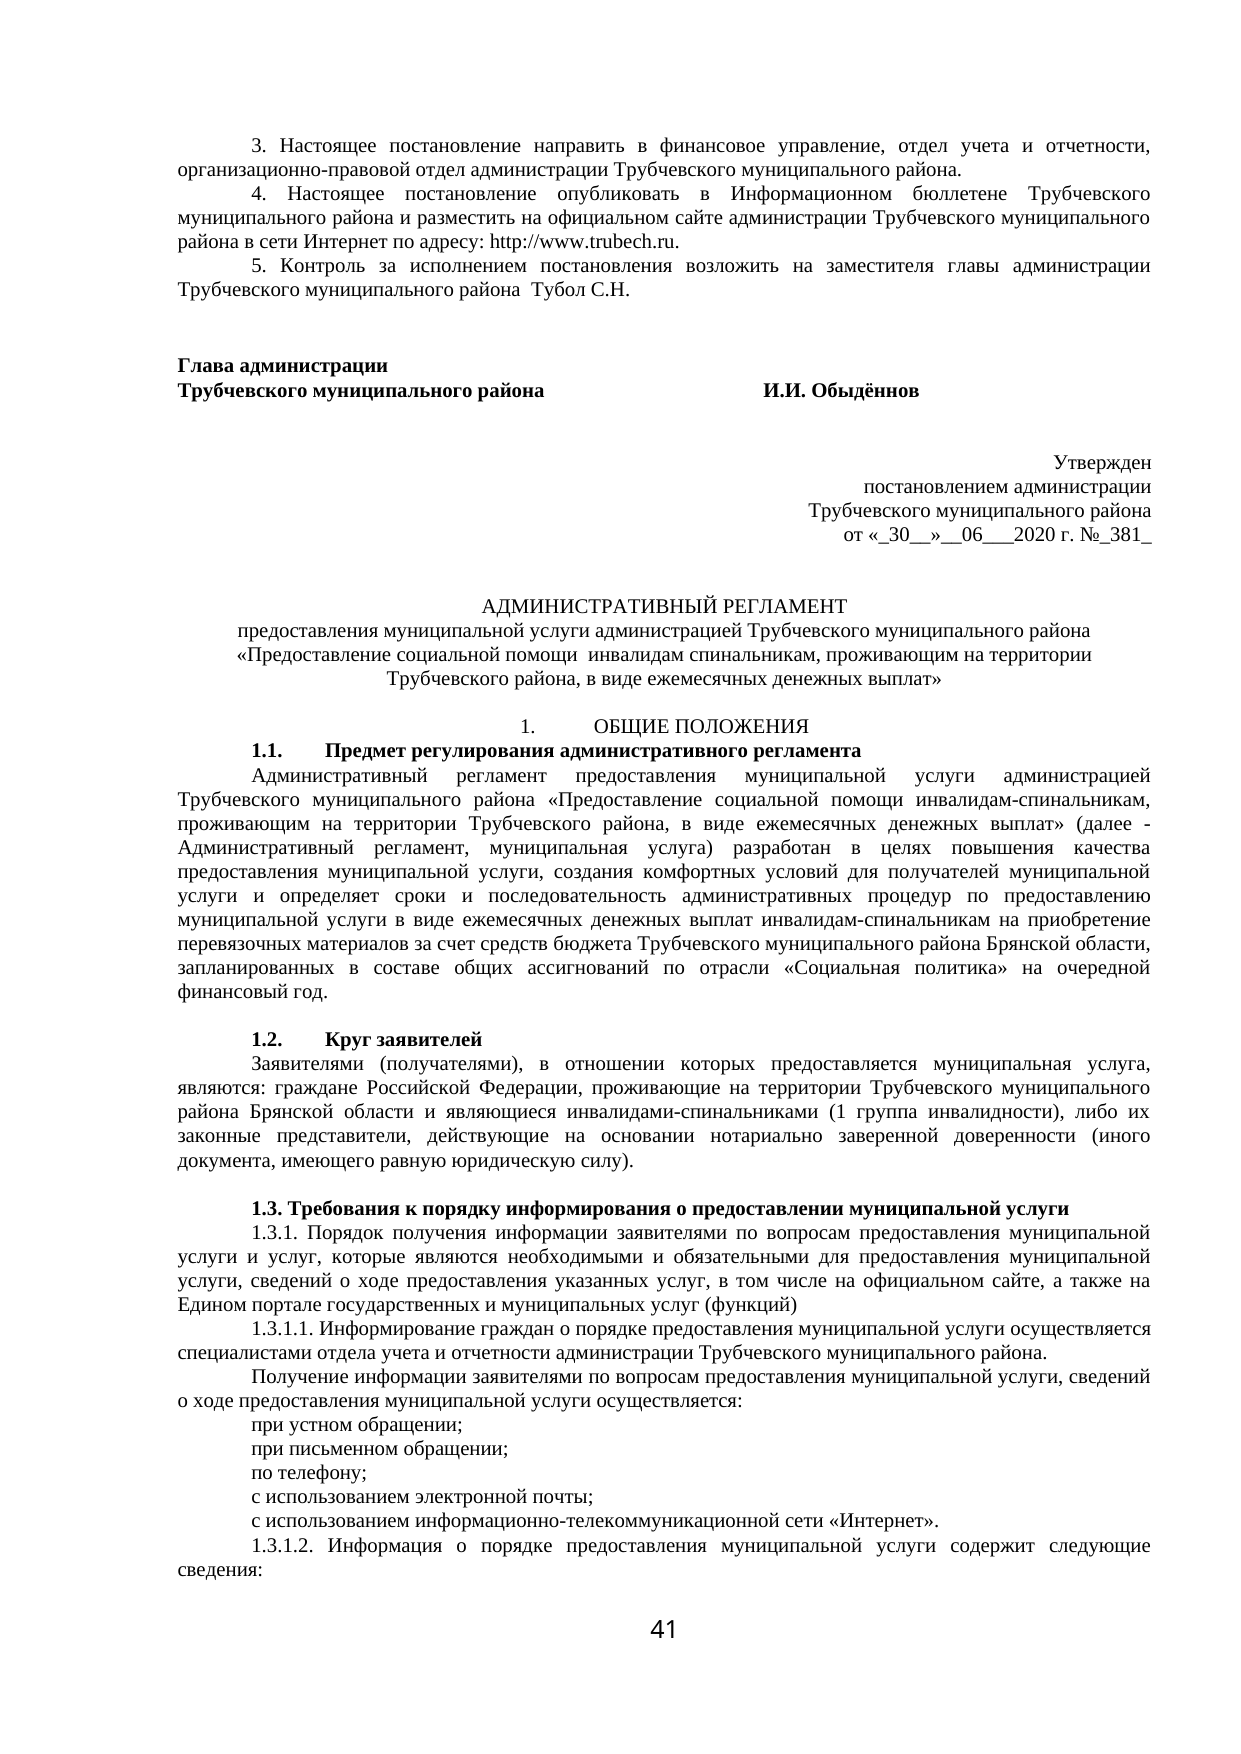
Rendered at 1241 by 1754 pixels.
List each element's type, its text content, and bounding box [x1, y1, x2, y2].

text 1.3.1.2. Информация о порядке предоставления муниципальной услуги содержит следующие сведения: [177, 1532, 1152, 1581]
text Утвержден [177, 450, 1152, 474]
text 3. Настоящее постановление направить в финансовое управление, отдел учета и отчетности, организационно-правовой отдел администрации Трубчевского муниципального района. [177, 133, 1152, 181]
text 1.3. Требования к порядку информирования о предоставлении муниципальной услуги [177, 1196, 1152, 1220]
text при устном обращении; [177, 1412, 1152, 1436]
text 1.3.1.1. Информирование граждан о порядке предоставления муниципальной услуги осуществляется специалистами отдела учета и отчетности администрации Трубчевского муниципального района. [177, 1316, 1152, 1364]
text 1.3.1. Порядок получения информации заявителями по вопросам предоставления муниципальной услуги и услуг, которые являются необходимыми и обязательными для предоставления муниципальной услуги, сведений о ходе предоставления указанных услуг, в том числе на официальном сайте, а также на Едином портале государственных и муниципальных услуг (функций) [177, 1220, 1152, 1316]
list Предмет регулирования административного регламента [177, 738, 1152, 762]
text Получение информации заявителями по вопросам предоставления муниципальной услуги, сведений о ходе предоставления муниципальной услуги осуществляется: [177, 1364, 1152, 1412]
text постановлением администрации [177, 474, 1152, 498]
title предоставления муниципальной услуги администрацией Трубчевского муниципального района «Предоставление социальной помощи инвалидам спинальникам, проживающим на территории Трубчевского района, в виде ежемесячных денежных выплат» [177, 618, 1152, 690]
text от «_30__»__06___2020 г. №_381_ [177, 522, 1152, 546]
text 5. Контроль за исполнением постановления возложить на заместителя главы администрации Трубчевского муниципального района Тубол С.Н. [177, 253, 1152, 301]
list ОБЩИЕ ПОЛОЖЕНИЯ [177, 714, 1152, 738]
text Глава администрации [177, 353, 1152, 377]
text при письменном обращении; [177, 1436, 1152, 1460]
text Административный регламент предоставления муниципальной услуги администрацией Трубчевского муниципального района «Предоставление социальной помощи инвалидам-спинальникам, проживающим на территории Трубчевского района, в виде ежемесячных денежных выплат» (далее - Административный регламент, муниципальная услуга) разработан в целях повышения качества предоставления муниципальной услуги, создания комфортных условий для получателей муниципальной услуги и определяет сроки и последовательность административных процедур по предоставлению муниципальной услуги в виде ежемесячных денежных выплат инвалидам-спинальникам на приобретение перевязочных материалов за счет средств бюджета Трубчевского муниципального района Брянской области, запланированных в составе общих ассигнований по отрасли «Социальная политика» на очередной финансовый год. [177, 762, 1152, 1003]
text по телефону; [177, 1460, 1152, 1484]
text 4. Настоящее постановление опубликовать в Информационном бюллетене Трубчевского муниципального района и разместить на официальном сайте администрации Трубчевского муниципального района в сети Интернет по адресу: http://www.trubech.ru. [177, 181, 1152, 253]
text Трубчевского муниципального района И.И. Обыдённов [177, 377, 1152, 402]
text с использованием электронной почты; [177, 1484, 1152, 1508]
text Заявителями (получателями), в отношении которых предоставляется муниципальная услуга, являются: граждане Российской Федерации, проживающие на территории Трубчевского муниципального района Брянской области и являющиеся инвалидами-спинальниками (1 группа инвалидности), либо их законные представители, действующие на основании нотариально заверенной доверенности (иного документа, имеющего равную юридическую силу). [177, 1051, 1152, 1172]
title АДМИНИСТРАТИВНЫЙ РЕГЛАМЕНТ [177, 594, 1152, 618]
text с использованием информационно-телекоммуникационной сети «Интернет». [177, 1508, 1152, 1532]
list Круг заявителей [177, 1027, 1152, 1051]
text Трубчевского муниципального района [177, 498, 1152, 522]
